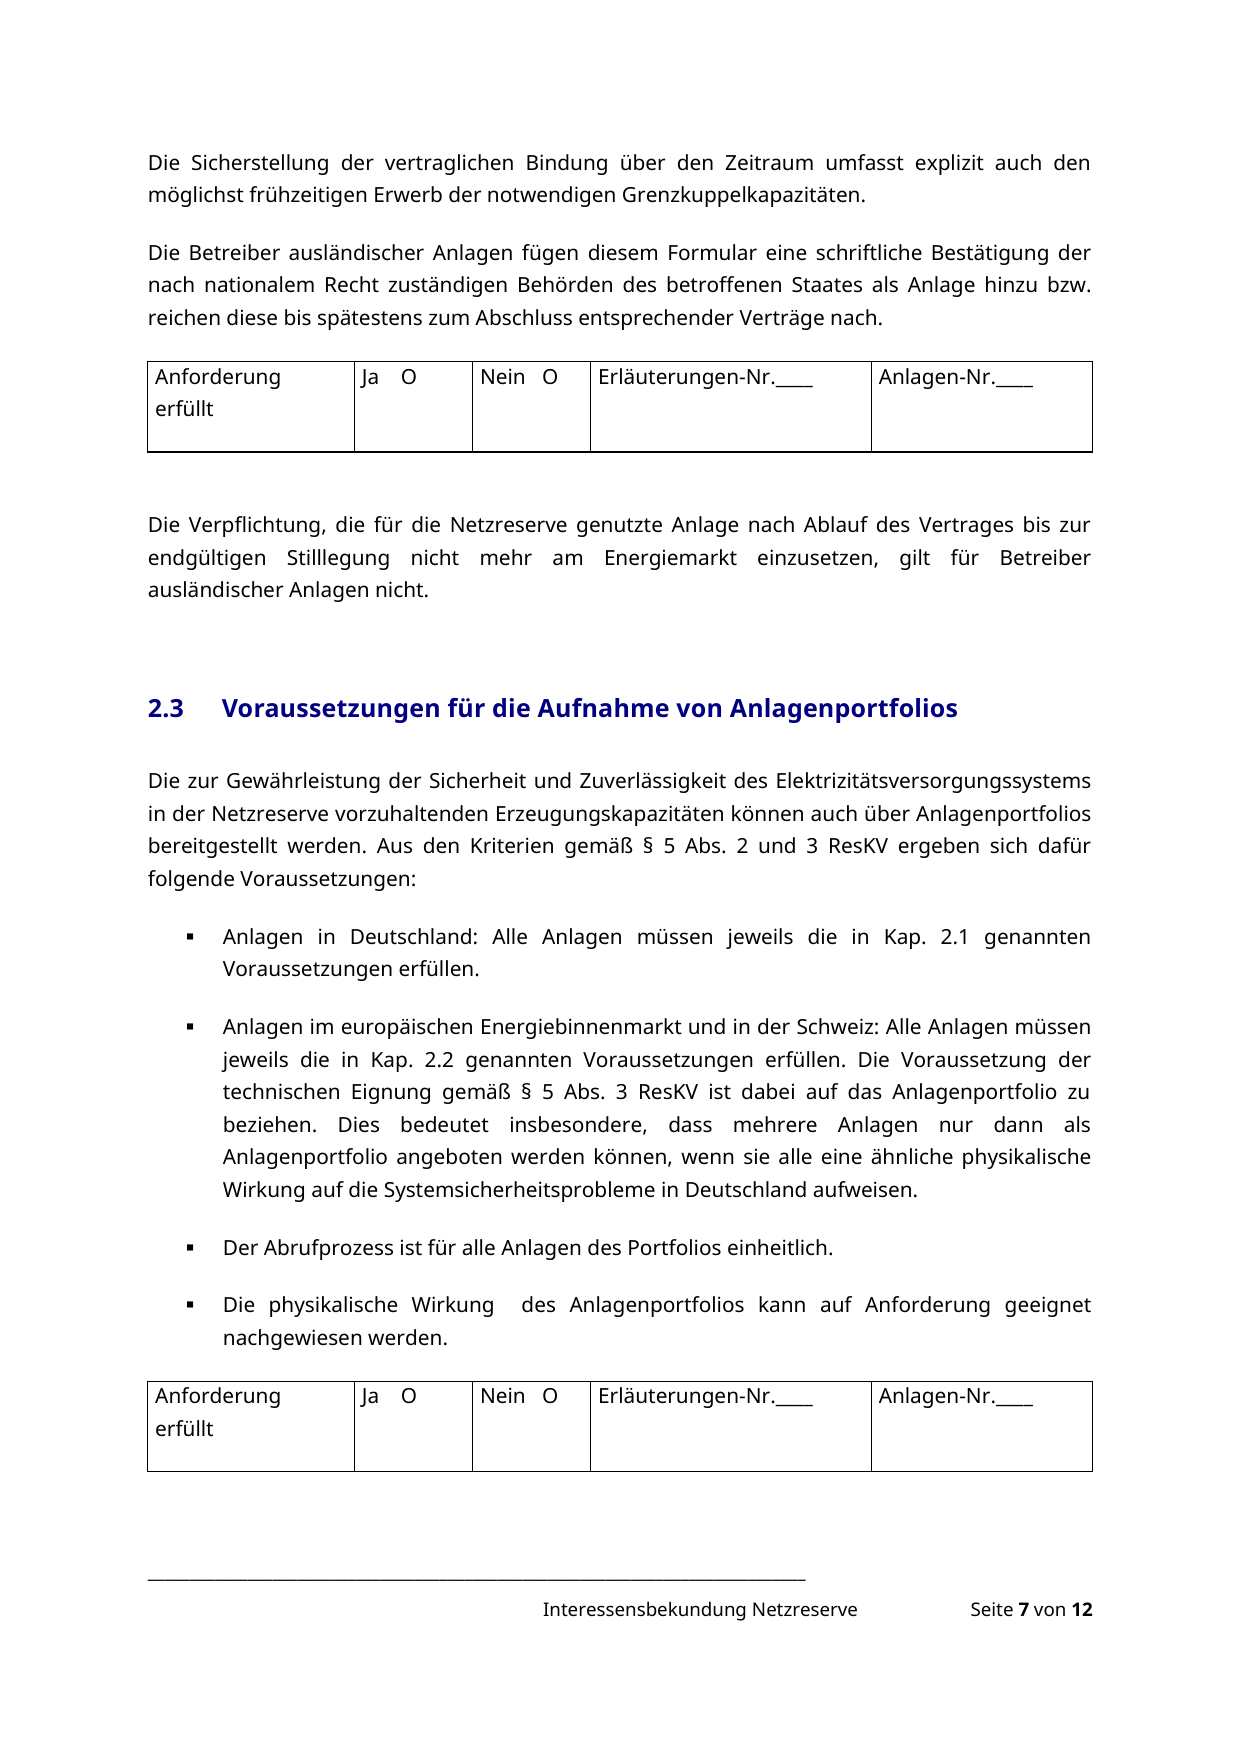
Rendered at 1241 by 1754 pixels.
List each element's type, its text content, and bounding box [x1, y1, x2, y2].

text Die Betreiber ausländischer Anlagen fügen diesem Formular eine schriftliche Bestätigung der nach nationalem Recht zuständigen Behörden des betroffenen Staates als Anlage hinzu bzw. reichen diese bis spätestens zum Abschluss entsprechender Verträge nach. [148, 238, 1092, 332]
table_header Ja O [355, 362, 472, 451]
table_header Ja O [355, 1382, 472, 1471]
table_header Erläuterungen-Nr.____ [591, 1382, 871, 1471]
subtitle Voraussetzungen für die Aufnahme von Anlagenportfolios [148, 690, 1092, 724]
list Die physikalische Wirkung des Anlagenportfolios kann auf Anforderung geeignet nachgewiesen werden. [185, 1290, 1092, 1351]
table_header Anlagen-Nr.____ [872, 1382, 1092, 1471]
table_header Anlagen-Nr.____ [872, 362, 1092, 451]
list Anlagen im europäischen Energiebinnenmarkt und in der Schweiz: Alle Anlagen müssen jeweils die in Kap. 2.2 genannten Voraussetzungen erfüllen. Die Voraussetzung der technischen Eignung gemäß § 5 Abs. 3 ResKV ist dabei auf das Anlagenportfolio zu beziehen. Dies bedeutet insbesondere, dass mehrere Anlagen nur dann als Anlagenportfolio angeboten werden können, wenn sie alle eine ähnliche physikalische Wirkung auf die Systemsicherheitsprobleme in Deutschland aufweisen. [185, 1012, 1092, 1203]
list Der Abrufprozess ist für alle Anlagen des Portfolios einheitlich. [185, 1233, 1092, 1261]
text Die zur Gewährleistung der Sicherheit und Zuverlässigkeit des Elektrizitätsversorgungssystems in der Netzreserve vorzuhaltenden Erzeugungskapazitäten können auch über Anlagenportfolios bereitgestellt werden. Aus den Kriterien gemäß § 5 Abs. 2 und 3 ResKV ergeben sich dafür folgende Voraussetzungen: [148, 766, 1092, 893]
table_header Nein O [473, 1382, 590, 1471]
table_header Anforderung erfüllt [148, 1382, 354, 1471]
text Die Sicherstellung der vertraglichen Bindung über den Zeitraum umfasst explizit auch den möglichst frühzeitigen Erwerb der notwendigen Grenzkuppelkapazitäten. [148, 148, 1092, 209]
list Anlagen in Deutschland: Alle Anlagen müssen jeweils die in Kap. 2.1 genannten Voraussetzungen erfüllen. [185, 922, 1092, 983]
table_header Erläuterungen-Nr.____ [591, 362, 871, 451]
table_header Nein O [473, 362, 590, 451]
table_header Anforderung erfüllt [148, 362, 354, 451]
text Die Verpflichtung, die für die Netzreserve genutzte Anlage nach Ablauf des Vertrages bis zur endgültigen Stilllegung nicht mehr am Energiemarkt einzusetzen, gilt für Betreiber ausländischer Anlagen nicht. [148, 510, 1092, 604]
